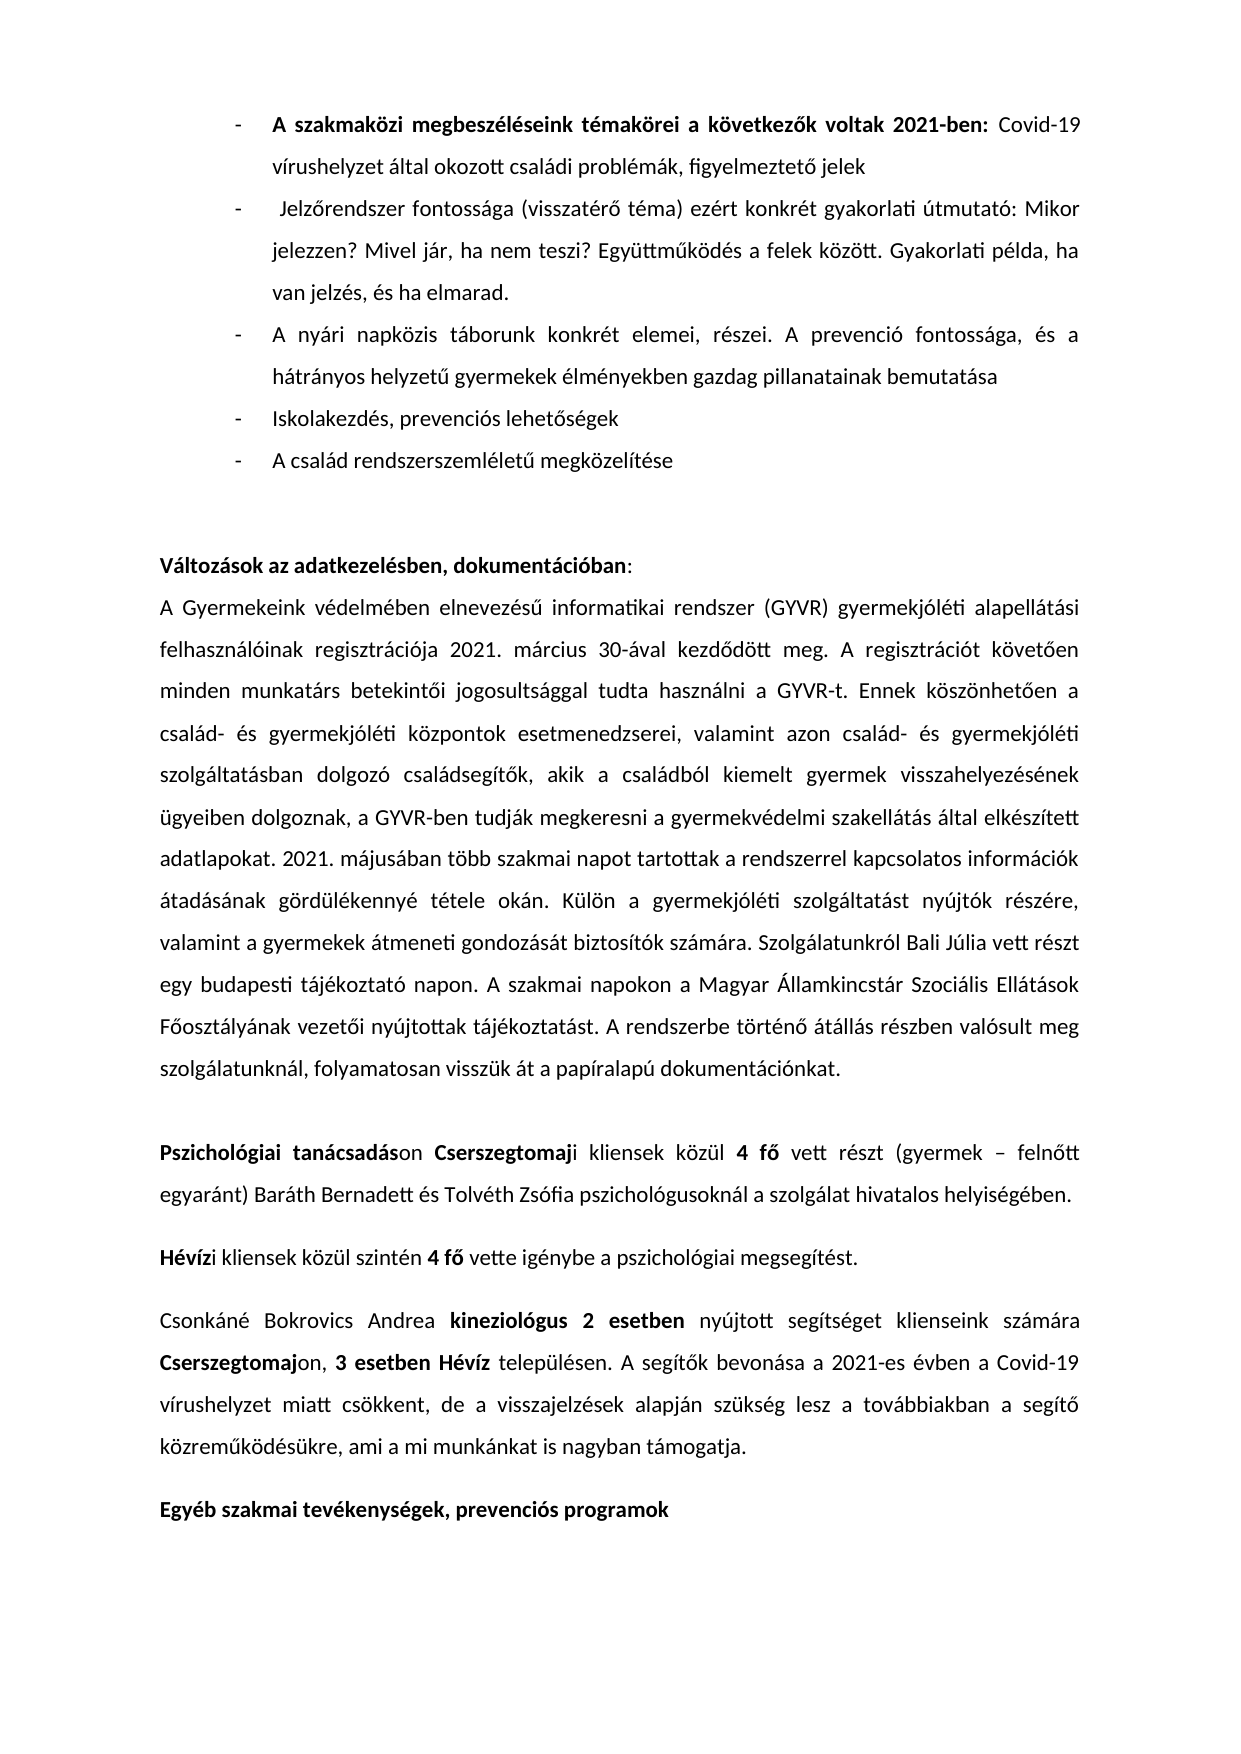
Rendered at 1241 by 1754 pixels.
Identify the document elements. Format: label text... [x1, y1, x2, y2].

text Hévízi kliensek közül szintén 4 fő vette igénybe a pszichológiai megsegítést. [159, 1243, 1081, 1271]
list A szakmaközi megbeszéléseink témakörei a következők voltak 2021-ben: Covid-19 vírushelyzet által okozott családi problémák, figyelmeztető jelek [234, 110, 1081, 180]
list A nyári napközis táborunk konkrét elemei, részei. A prevenció fontossága, és a hátrányos helyzetű gyermekek élményekben gazdag pillanatainak bemutatása [234, 320, 1081, 390]
text A Gyermekeink védelmében elnevezésű informatikai rendszer (GYVR) gyermekjóléti alapellátási felhasználóinak regisztrációja 2021. március 30-ával kezdődött meg. A regisztrációt követően minden munkatárs betekintői jogosultsággal tudta használni a GYVR-t. Ennek köszönhetően a család- és gyermekjóléti központok esetmenedzserei, valamint azon család- és gyermekjóléti szolgáltatásban dolgozó családsegítők, akik a családból kiemelt gyermek visszahelyezésének ügyeiben dolgoznak, a GYVR-ben tudják megkeresni a gyermekvédelmi szakellátás által elkészített adatlapokat. 2021. májusában több szakmai napot tartottak a rendszerrel kapcsolatos információk átadásának gördülékennyé tétele okán. Külön a gyermekjóléti szolgáltatást nyújtók részére, valamint a gyermekek átmeneti gondozását biztosítók számára. Szolgálatunkról Bali Júlia vett részt egy budapesti tájékoztató napon. A szakmai napokon a Magyar Államkincstár Szociális Ellátások Főosztályának vezetői nyújtottak tájékoztatást. A rendszerbe történő átállás részben valósult meg szolgálatunknál, folyamatosan visszük át a papíralapú dokumentációnkat. [159, 593, 1081, 1082]
list Jelzőrendszer fontossága (visszatérő téma) ezért konkrét gyakorlati útmutató: Mikor jelezzen? Mivel jár, ha nem teszi? Együttműködés a felek között. Gyakorlati példa, ha van jelzés, és ha elmarad. [234, 194, 1081, 306]
text Változások az adatkezelésben, dokumentációban: [159, 551, 1081, 579]
text Egyéb szakmai tevékenységek, prevenciós programok [159, 1495, 1081, 1523]
text Csonkáné Bokrovics Andrea kineziológus 2 esetben nyújtott segítséget klienseink számára Cserszegtomajon, 3 esetben Hévíz településen. A segítők bevonása a 2021-es évben a Covid-19 vírushelyzet miatt csökkent, de a visszajelzések alapján szükség lesz a továbbiakban a segítő közreműködésükre, ami a mi munkánkat is nagyban támogatja. [159, 1306, 1081, 1460]
list Iskolakezdés, prevenciós lehetőségek [234, 404, 1081, 432]
list A család rendszerszemléletű megközelítése [234, 446, 1081, 474]
text Pszichológiai tanácsadáson Cserszegtomaji kliensek közül 4 fő vett részt (gyermek – felnőtt egyaránt) Baráth Bernadett és Tolvéth Zsófia pszichológusoknál a szolgálat hivatalos helyiségében. [159, 1138, 1081, 1208]
